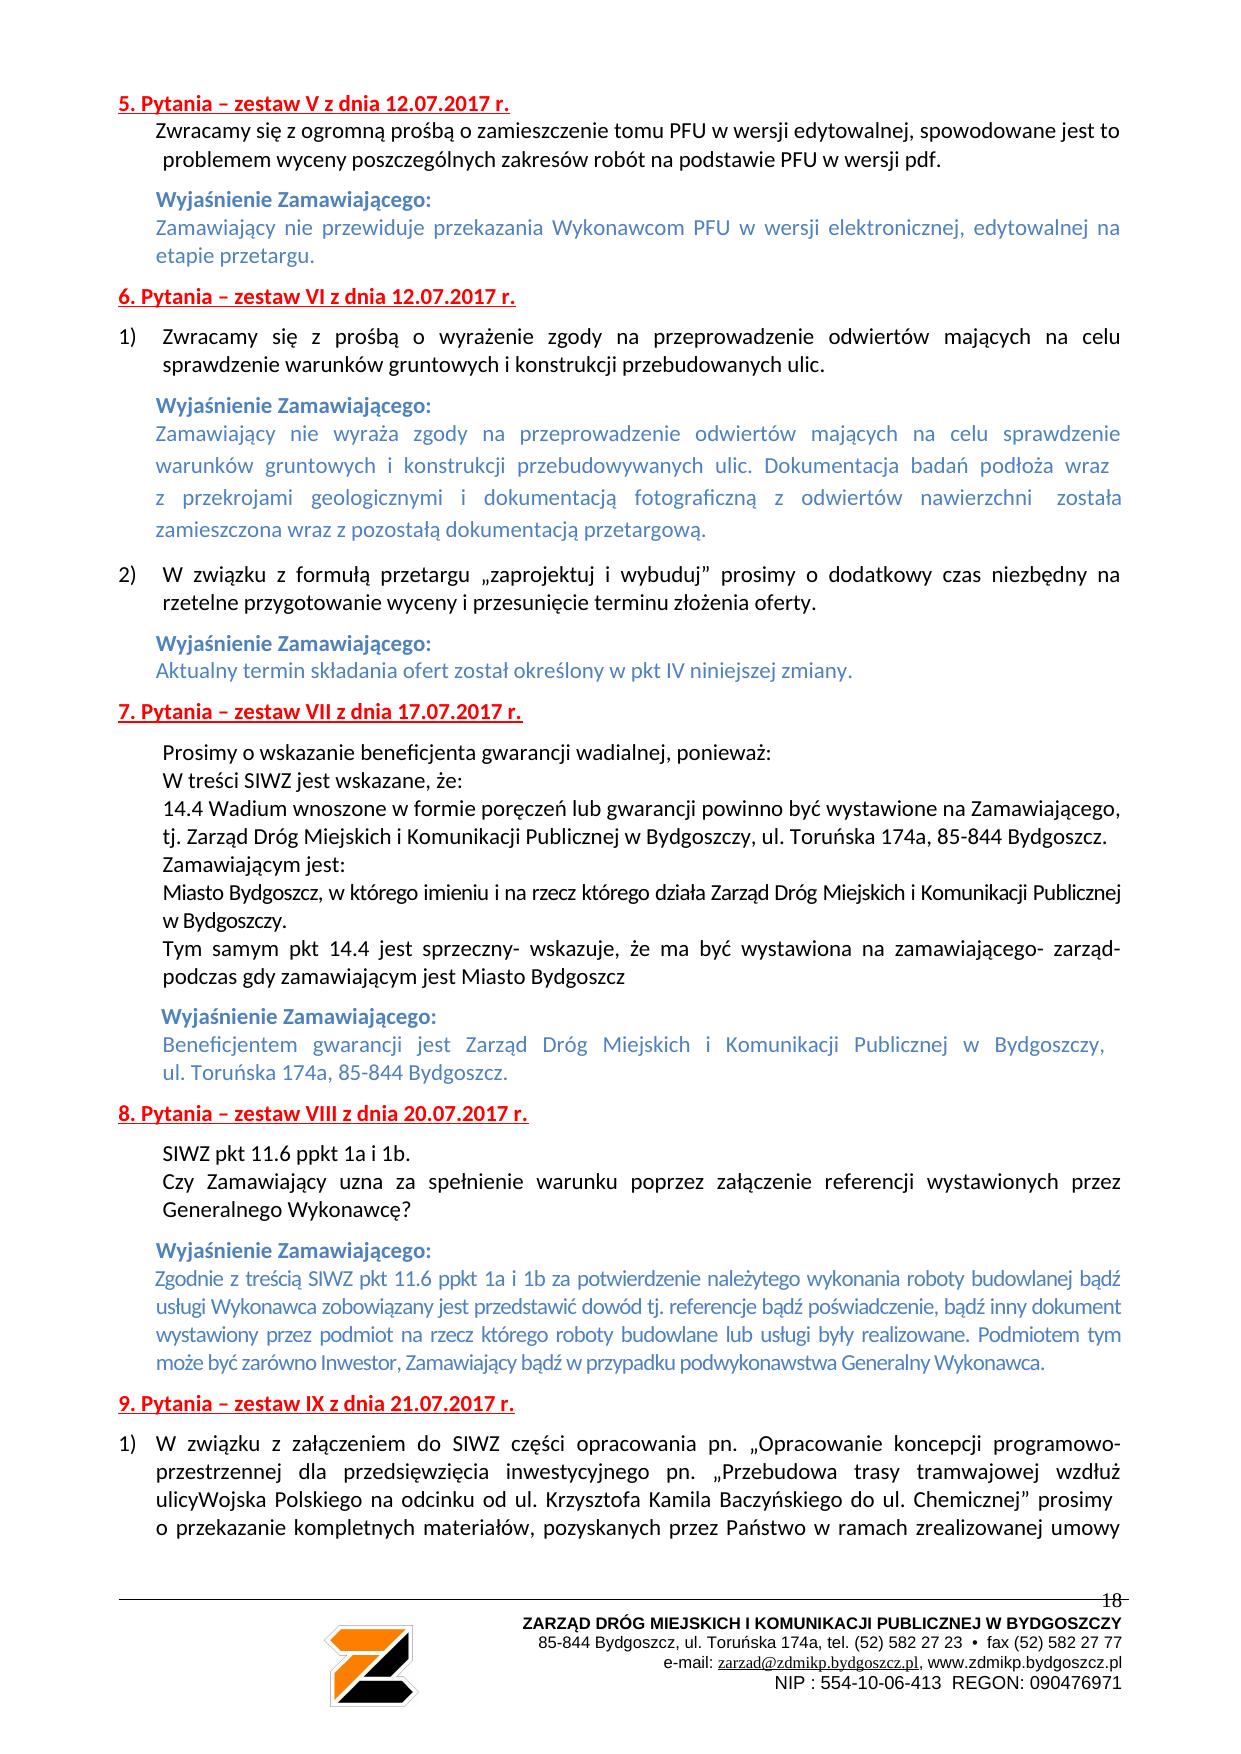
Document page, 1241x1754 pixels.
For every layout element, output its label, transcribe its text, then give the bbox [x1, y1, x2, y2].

text 7. Pytania – zestaw VII z dnia 17.07.2017 r. [118, 697, 1122, 725]
text 2) W związku z formułą przetargu „zaprojektuj i wybuduj” prosimy o dodatkowy czas niezbędny na rzetelne przygotowanie wyceny i przesunięcie terminu złożenia oferty. [118, 560, 1122, 616]
text Wyjaśnienie Zamawiającego: [156, 629, 1122, 657]
text W treści SIWZ jest wskazane, że: [118, 766, 1122, 794]
text Zgodnie z treścią SIWZ pkt 11.6 ppkt 1a i 1b za potwierdzenie należytego wykonania roboty budowlanej bądź usługi Wykonawca zobowiązany jest przedstawić dowód tj. referencje bądź poświadczenie, bądź inny dokument wystawiony przez podmiot na rzecz którego roboty budowlane lub usługi były realizowane. Podmiotem tym może być zarówno Inwestor, Zamawiający bądź w przypadku podwykonawstwa Generalny Wykonawca. [154, 1264, 1122, 1376]
text 6. Pytania – zestaw VI z dnia 12.07.2017 r. [118, 282, 1122, 310]
text Czy Zamawiający uzna za spełnienie warunku poprzez załączenie referencji wystawionych przez Generalnego Wykonawcę? [118, 1167, 1122, 1223]
text Beneficjentem gwarancji jest Zarząd Dróg Miejskich i Komunikacji Publicznej w Bydgoszczy, ul. Toruńska 174a, 85-844 Bydgoszcz. [162, 1030, 1122, 1086]
text Zwracamy się z ogromną prośbą o zamieszczenie tomu PFU w wersji edytowalnej, spowodowane jest to problemem wyceny poszczególnych zakresów robót na podstawie PFU w wersji pdf. [155, 117, 1122, 173]
text Zamawiającym jest: [118, 850, 1122, 878]
text Tym samym pkt 14.4 jest sprzeczny- wskazuje, że ma być wystawiona na zamawiającego- zarząd- podczas gdy zamawiającym jest Miasto Bydgoszcz [118, 934, 1122, 990]
text Wyjaśnienie Zamawiającego: [156, 1002, 1122, 1030]
text Aktualny termin składania ofert został określony w pkt IV niniejszej zmiany. [156, 657, 1122, 685]
text 1) Zwracamy się z prośbą o wyrażenie zgody na przeprowadzenie odwiertów mających na celu sprawdzenie warunków gruntowych i konstrukcji przebudowanych ulic. [118, 322, 1122, 378]
picture [324, 1625, 419, 1707]
text Wyjaśnienie Zamawiającego: [156, 1236, 1122, 1264]
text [118, 1429, 1122, 1541]
text 5. Pytania – zestaw V z dnia 12.07.2017 r. [118, 89, 1122, 117]
text Wyjaśnienie Zamawiającego: [156, 391, 1122, 419]
text Miasto Bydgoszcz, w którego imieniu i na rzecz którego działa Zarząd Dróg Miejskich i Komunikacji Publicznej w Bydgoszczy. [118, 878, 1122, 934]
text 8. Pytania – zestaw VIII z dnia 20.07.2017 r. [118, 1099, 1122, 1127]
list Zamawiający nie wyraża zgody na przeprowadzenie odwiertów mających na celu sprawdzenie warunków gruntowych i konstrukcji przebudowywanych ulic. Dokumentacja badań podłoża wraz z przekrojami geologicznymi i dokumentacją fotograficzną z odwiertów nawierzchni została zamieszczona wraz z pozostałą dokumentacją przetargową. [155, 419, 1122, 543]
text SIWZ pkt 11.6 ppkt 1a i 1b. [118, 1139, 1122, 1167]
text Prosimy o wskazanie beneficjenta gwarancji wadialnej, ponieważ: [162, 738, 1122, 766]
text Wyjaśnienie Zamawiającego: [156, 185, 1122, 213]
text 14.4 Wadium wnoszone w formie poręczeń lub gwarancji powinno być wystawione na Zamawiającego, tj. Zarząd Dróg Miejskich i Komunikacji Publicznej w Bydgoszczy, ul. Toruńska 174a, 85-844 Bydgoszcz. [118, 794, 1122, 850]
text Zamawiający nie przewiduje przekazania Wykonawcom PFU w wersji elektronicznej, edytowalnej na etapie przetargu. [156, 213, 1122, 269]
text 9. Pytania – zestaw IX z dnia 21.07.2017 r. [118, 1389, 1122, 1417]
